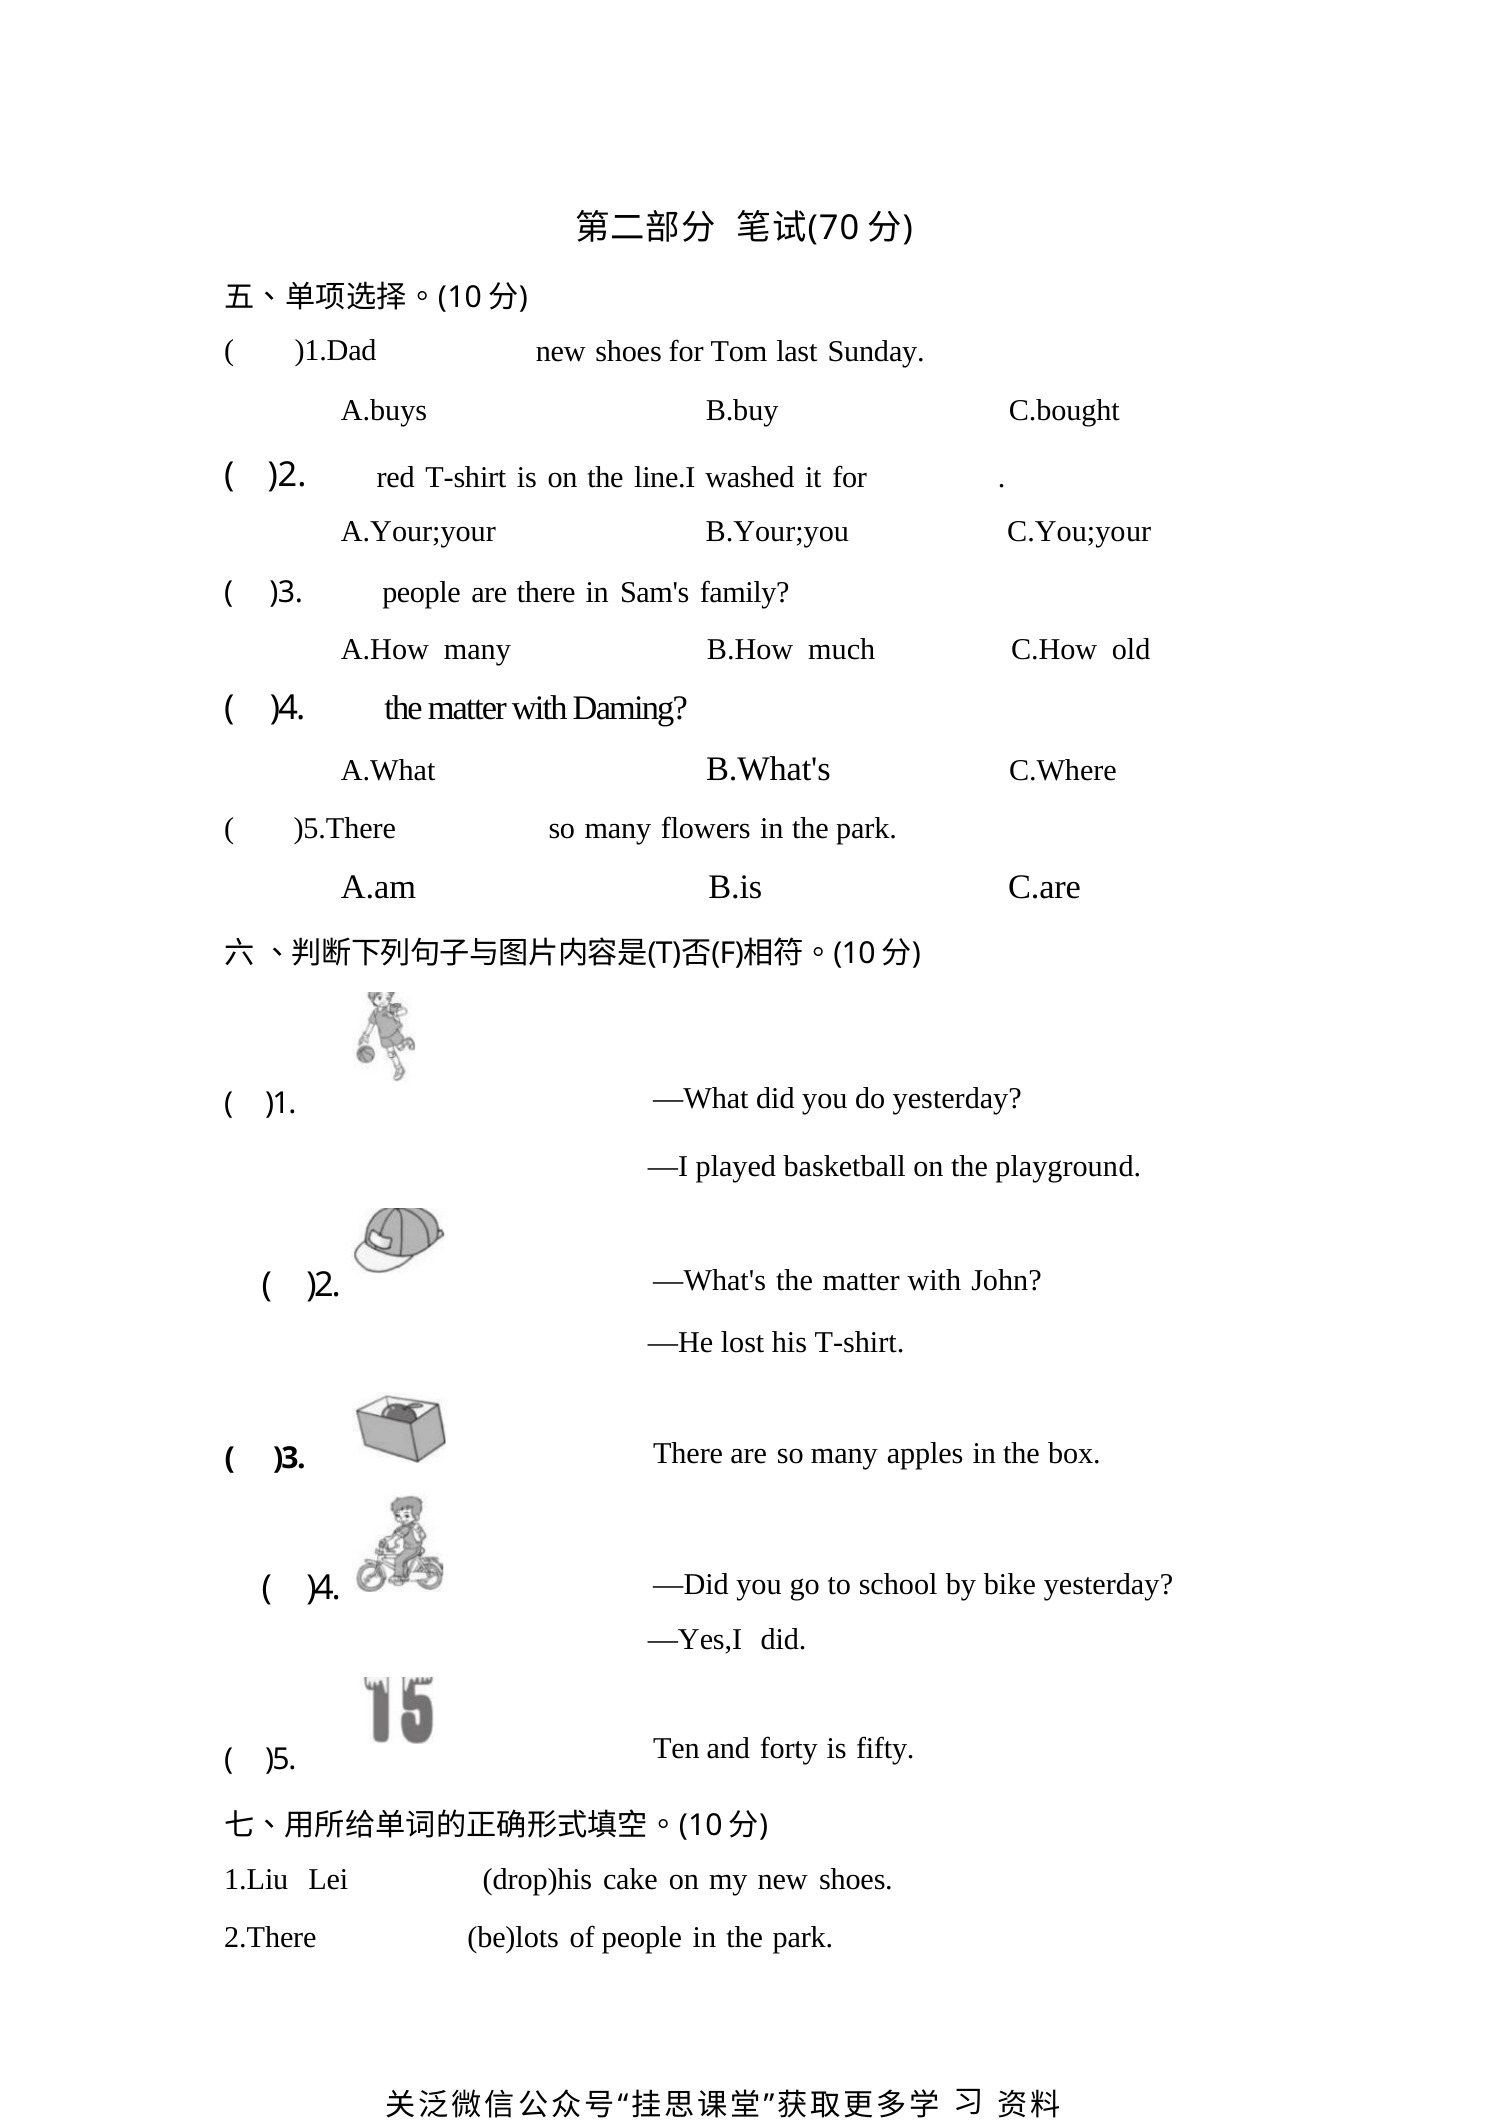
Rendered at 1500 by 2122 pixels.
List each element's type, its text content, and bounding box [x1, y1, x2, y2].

text ( )3. people are there in Sam's family? [224, 573, 1275, 609]
picture [359, 1677, 436, 1744]
text ( )2. [224, 1262, 343, 1305]
text ( )3. [224, 1439, 343, 1477]
text ( )1.Dad new shoes for Tom last Sunday. [224, 338, 1275, 367]
text There are so many apples in the box. [653, 1441, 1275, 1469]
picture [353, 1492, 444, 1592]
text A.How many B.How much C.How old [341, 637, 1275, 665]
text ( )5.There so many flowers in the park. [224, 816, 1275, 844]
text ( )4. the matter with Daming? [224, 687, 1275, 728]
text —I played basketball on the playground. [648, 1154, 1275, 1182]
text ( )2. red T-shirt is on the line.I washed it for . [224, 452, 1275, 496]
text 五、单项选择。(10分) [224, 278, 1275, 315]
text A.buys B.buy C.bought [341, 398, 1275, 426]
text ( )4. [224, 1565, 343, 1608]
text A.am B.is C.are [341, 873, 1275, 905]
text A.What B.What's C.Where [341, 755, 1275, 787]
text —What's the matter with John? [653, 1268, 1275, 1296]
text 1.Liu Lei (drop)his cake on my new shoes. [224, 1867, 1275, 1895]
text 2.There (be)lots of people in the park. [224, 1926, 1275, 1953]
text —Did you go to school by bike yesterday? —Yes,I did. [648, 1567, 1173, 1656]
picture [351, 1208, 445, 1274]
text 六 、判断下列句子与图片内容是(T)否(F)相符。(10分) [224, 933, 1275, 971]
text ( )1. [224, 1083, 343, 1121]
text —What did you do yesterday? [653, 1086, 1275, 1114]
text 第二部分 笔试(70分) [575, 206, 1275, 248]
text 七、用所给单词的正确形式填空。(10分) [224, 1805, 1275, 1843]
text —He lost his T-shirt. [648, 1331, 1275, 1358]
text Ten and forty is fifty. [653, 1737, 1275, 1764]
text ( )5. [224, 1739, 343, 1777]
picture [353, 992, 416, 1082]
text A.Your;your B.Your;you C.You;your [341, 519, 1275, 547]
picture [351, 1392, 446, 1463]
